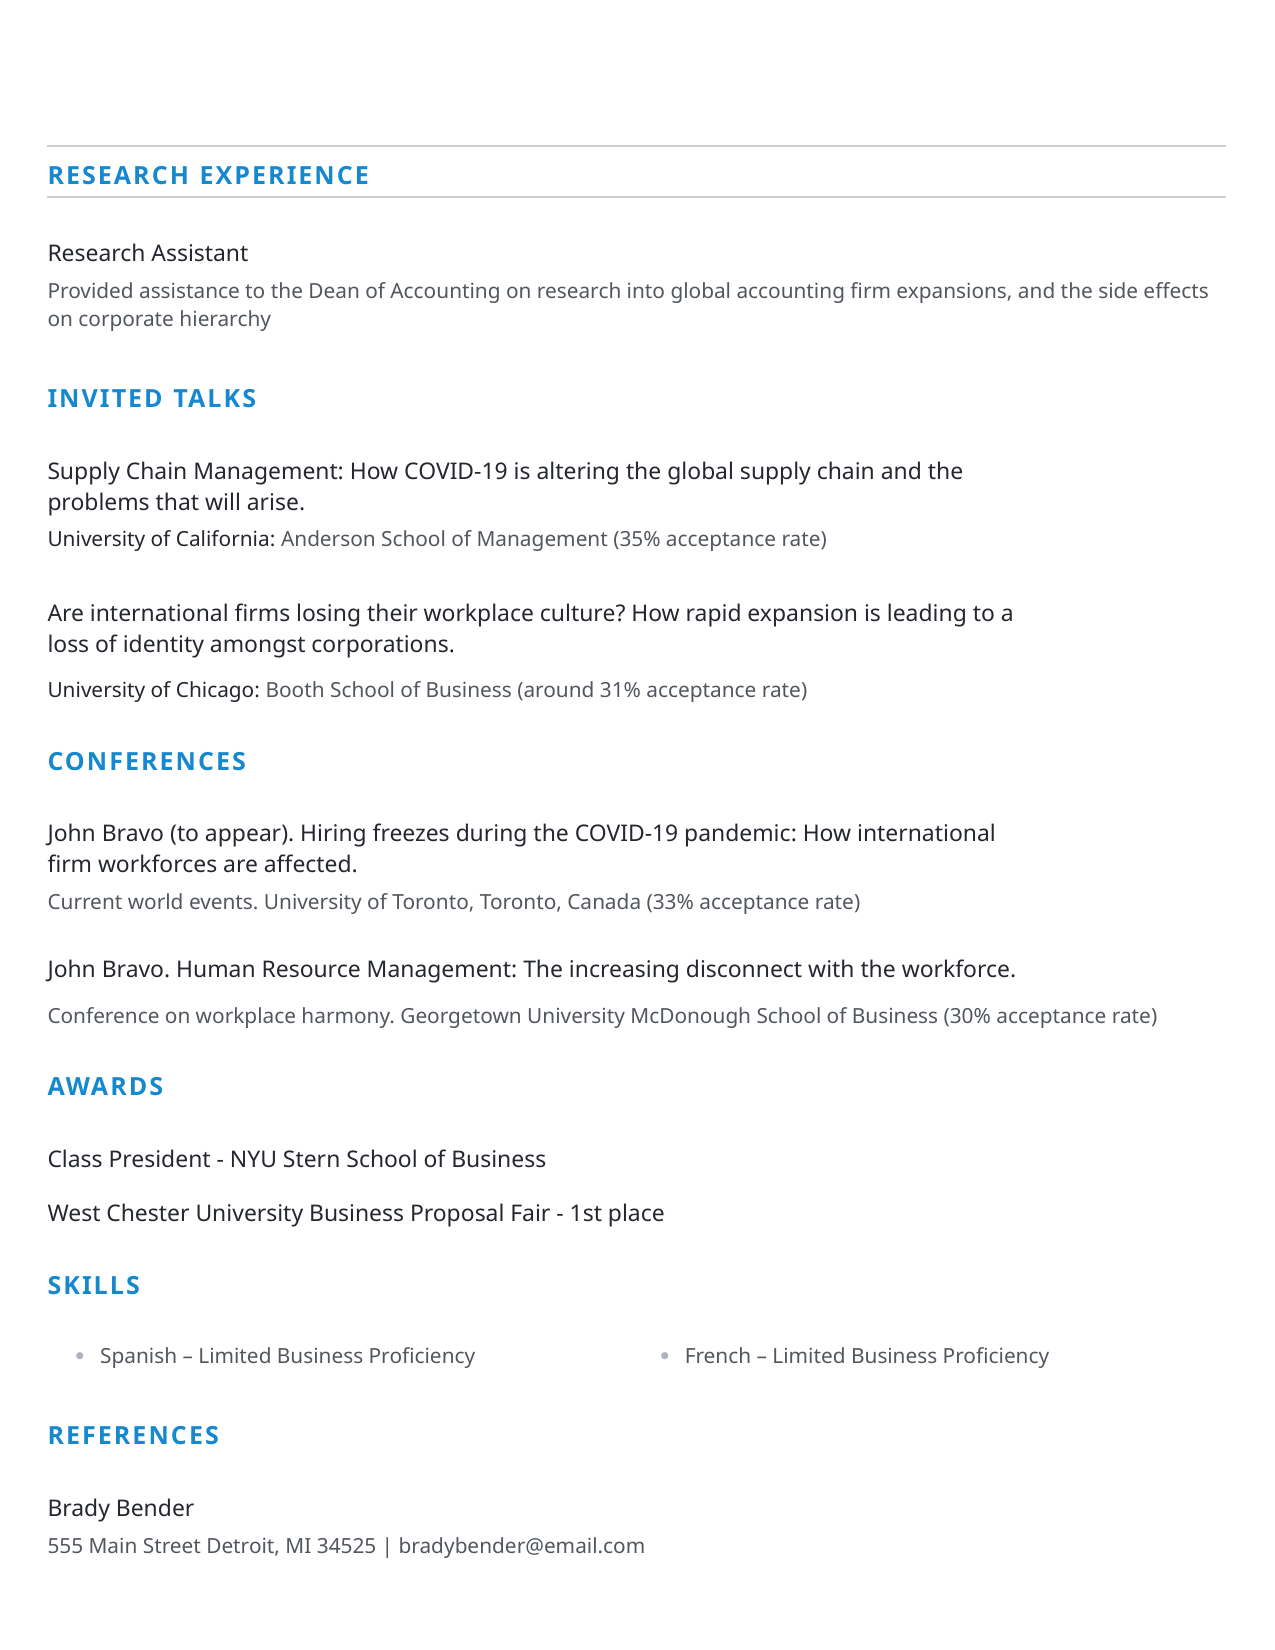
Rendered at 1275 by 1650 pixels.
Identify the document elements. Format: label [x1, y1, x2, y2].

table_cell [47, 47, 1228, 1588]
